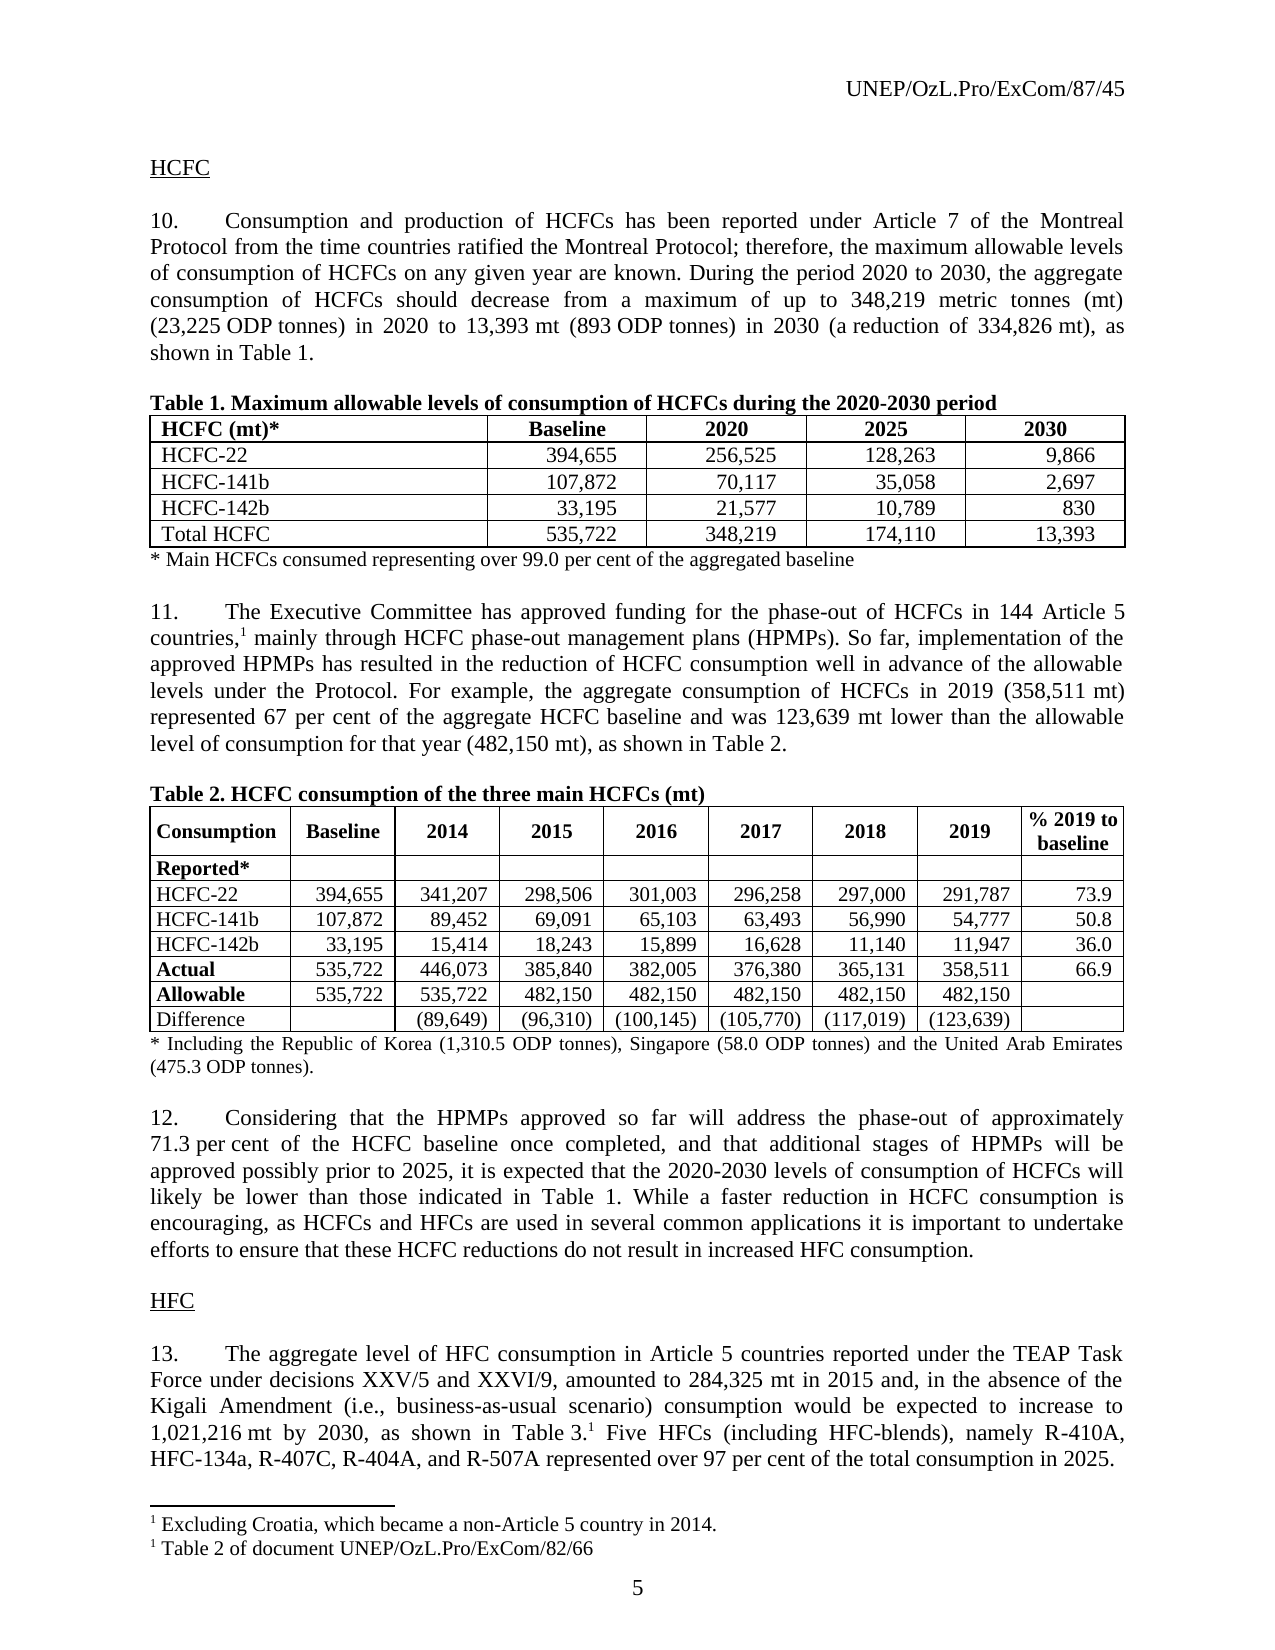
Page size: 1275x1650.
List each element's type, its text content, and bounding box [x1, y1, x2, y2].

text HFC [150, 1287, 1125, 1313]
table_cell 13,393 [966, 521, 1124, 546]
table_header 2025 [807, 416, 965, 441]
table_cell 446,073 [396, 957, 499, 981]
table_cell 89,452 [396, 907, 499, 931]
table_header 2019 [918, 807, 1021, 855]
list Table 2. HCFC consumption of the three main HCFCs (mt) [150, 781, 1125, 806]
table_cell 385,840 [500, 957, 603, 981]
table_cell 482,150 [604, 982, 708, 1006]
table_cell 358,511 [918, 957, 1021, 981]
table_cell 482,150 [709, 982, 812, 1006]
table_cell 2,697 [966, 469, 1124, 494]
table_cell [500, 856, 603, 880]
table_cell 535,722 [291, 957, 394, 981]
table_cell HCFC-141b [151, 907, 290, 931]
table_cell [709, 856, 812, 880]
text * Main HCFCs consumed representing over 99.0 per cent of the aggregated baseline [150, 548, 1125, 571]
table_cell HCFC-141b [151, 469, 487, 494]
table_cell 63,493 [709, 907, 812, 931]
table_cell HCFC-22 [151, 443, 487, 468]
table_cell 66.9 [1022, 957, 1123, 981]
table_cell 382,005 [604, 957, 708, 981]
table_cell HCFC-22 [151, 881, 290, 906]
table_cell 376,380 [709, 957, 812, 981]
table_cell [1022, 982, 1123, 1006]
table_cell (100,145) [604, 1007, 708, 1031]
table_cell 394,655 [488, 443, 646, 468]
subtitle The aggregate level of HFC consumption in Article 5 countries reported under the TEAP Task Force under decisions XXV/5 and XXVI/9, amounted to 284,325 mt in 2015 and, in the absence of the Kigali Amendment (i.e., business-as-usual scenario) consumption would be expected to increase to 1,021,216 mt by 2030, as shown in Table 3. Five HFCs (including HFC-blends), namely R-410A, HFC-134a, R-407C, R-404A, and R-507A represented over 97 per cent of the total consumption in 2025. [150, 1340, 1125, 1472]
table_cell 482,150 [918, 982, 1021, 1006]
table_header 2017 [709, 807, 812, 855]
table_header 2014 [396, 807, 499, 855]
table_cell [1022, 1007, 1123, 1031]
table_cell HCFC-142b [151, 495, 487, 520]
table_cell 830 [966, 495, 1124, 520]
table_header HCFC (mt)* [151, 416, 487, 441]
table_cell 341,207 [396, 881, 499, 906]
table_cell [291, 856, 394, 880]
table_header 2030 [966, 416, 1124, 441]
table_cell 70,117 [647, 469, 806, 494]
table_cell 365,131 [813, 957, 917, 981]
table_cell 21,577 [647, 495, 806, 520]
text * Including the Republic of Korea (1,310.5 ODP tonnes), Singapore (58.0 ODP tonnes) and the United Arab Emirates (475.3 ODP tonnes). [150, 1032, 1125, 1078]
table_cell 56,990 [813, 907, 917, 931]
subtitle Consumption and production of HCFCs has been reported under Article 7 of the Montreal Protocol from the time countries ratified the Montreal Protocol; therefore, the maximum allowable levels of consumption of HCFCs on any given year are known. During the period 2020 to 2030, the aggregate consumption of HCFCs should decrease from a maximum of up to 348,219 metric tonnes (mt) (23,225 ODP tonnes) in 2020 to 13,393 mt (893 ODP tonnes) in 2030 (a reduction of 334,826 mt), as shown in Table 1. [150, 207, 1125, 365]
table_cell Reported* [151, 856, 290, 880]
table_cell Actual [151, 957, 290, 981]
table_cell 297,000 [813, 881, 917, 906]
table_header 2020 [647, 416, 806, 441]
table_cell (89,649) [396, 1007, 499, 1031]
table_cell [1022, 856, 1123, 880]
table_cell 296,258 [709, 881, 812, 906]
table_cell (123,639) [918, 1007, 1021, 1031]
table_cell 482,150 [813, 982, 917, 1006]
table_cell 54,777 [918, 907, 1021, 931]
table_cell [918, 856, 1021, 880]
table_cell Allowable [151, 982, 290, 1006]
table_cell Difference [151, 1007, 290, 1031]
table_cell (96,310) [500, 1007, 603, 1031]
table_cell [813, 856, 917, 880]
table_header Consumption [151, 807, 290, 855]
table_cell 11,947 [918, 932, 1021, 956]
table_cell 394,655 [291, 881, 394, 906]
table_cell 33,195 [488, 495, 646, 520]
table_cell 50.8 [1022, 907, 1123, 931]
table_cell 128,263 [807, 443, 965, 468]
table_cell 69,091 [500, 907, 603, 931]
table_cell (117,019) [813, 1007, 917, 1031]
table_cell 11,140 [813, 932, 917, 956]
table_cell 301,003 [604, 881, 708, 906]
table_cell [604, 856, 708, 880]
table_cell 107,872 [488, 469, 646, 494]
table_cell 291,787 [918, 881, 1021, 906]
table_cell 10,789 [807, 495, 965, 520]
table_header 2018 [813, 807, 917, 855]
table_cell 35,058 [807, 469, 965, 494]
table_cell 33,195 [291, 932, 394, 956]
table_cell 348,219 [647, 521, 806, 546]
table_cell HCFC-142b [151, 932, 290, 956]
table_cell [291, 1007, 394, 1031]
table_cell 16,628 [709, 932, 812, 956]
table_cell 18,243 [500, 932, 603, 956]
table_cell 15,414 [396, 932, 499, 956]
subtitle The Executive Committee has approved funding for the phase-out of HCFCs in 144 Article 5 countries, mainly through HCFC phase-out management plans (HPMPs). So far, implementation of the approved HPMPs has resulted in the reduction of HCFC consumption well in advance of the allowable levels under the Protocol. For example, the aggregate consumption of HCFCs in 2019 (358,511 mt) represented 67 per cent of the aggregate HCFC baseline and was 123,639 mt lower than the allowable level of consumption for that year (482,150 mt), as shown in Table 2. [150, 598, 1125, 756]
table_cell 73.9 [1022, 881, 1123, 906]
text Table 1. Maximum allowable levels of consumption of HCFCs during the 2020-2030 period [150, 390, 1125, 415]
table_cell 9,866 [966, 443, 1124, 468]
table_cell 65,103 [604, 907, 708, 931]
table_cell 15,899 [604, 932, 708, 956]
subtitle Considering that the HPMPs approved so far will address the phase-out of approximately 71.3 per cent of the HCFC baseline once completed, and that additional stages of HPMPs will be approved possibly prior to 2025, it is expected that the 2020-2030 levels of consumption of HCFCs will likely be lower than those indicated in Table 1. While a faster reduction in HCFC consumption is encouraging, as HCFCs and HFCs are used in several common applications it is important to undertake efforts to ensure that these HCFC reductions do not result in increased HFC consumption. [150, 1104, 1125, 1262]
table_cell 256,525 [647, 443, 806, 468]
table_header Baseline [488, 416, 646, 441]
table_header Baseline [291, 807, 394, 855]
table_cell 36.0 [1022, 932, 1123, 956]
table_cell (105,770) [709, 1007, 812, 1031]
table_cell 482,150 [500, 982, 603, 1006]
table_header % 2019 to baseline [1022, 807, 1123, 855]
table_cell 535,722 [291, 982, 394, 1006]
table_cell 298,506 [500, 881, 603, 906]
table_cell [396, 856, 499, 880]
table_header 2016 [604, 807, 708, 855]
table_cell 174,110 [807, 521, 965, 546]
table_header 2015 [500, 807, 603, 855]
text HCFC [150, 154, 1125, 180]
table_cell Total HCFC [151, 521, 487, 546]
table_cell 107,872 [291, 907, 394, 931]
table_cell 535,722 [396, 982, 499, 1006]
table_cell 535,722 [488, 521, 646, 546]
